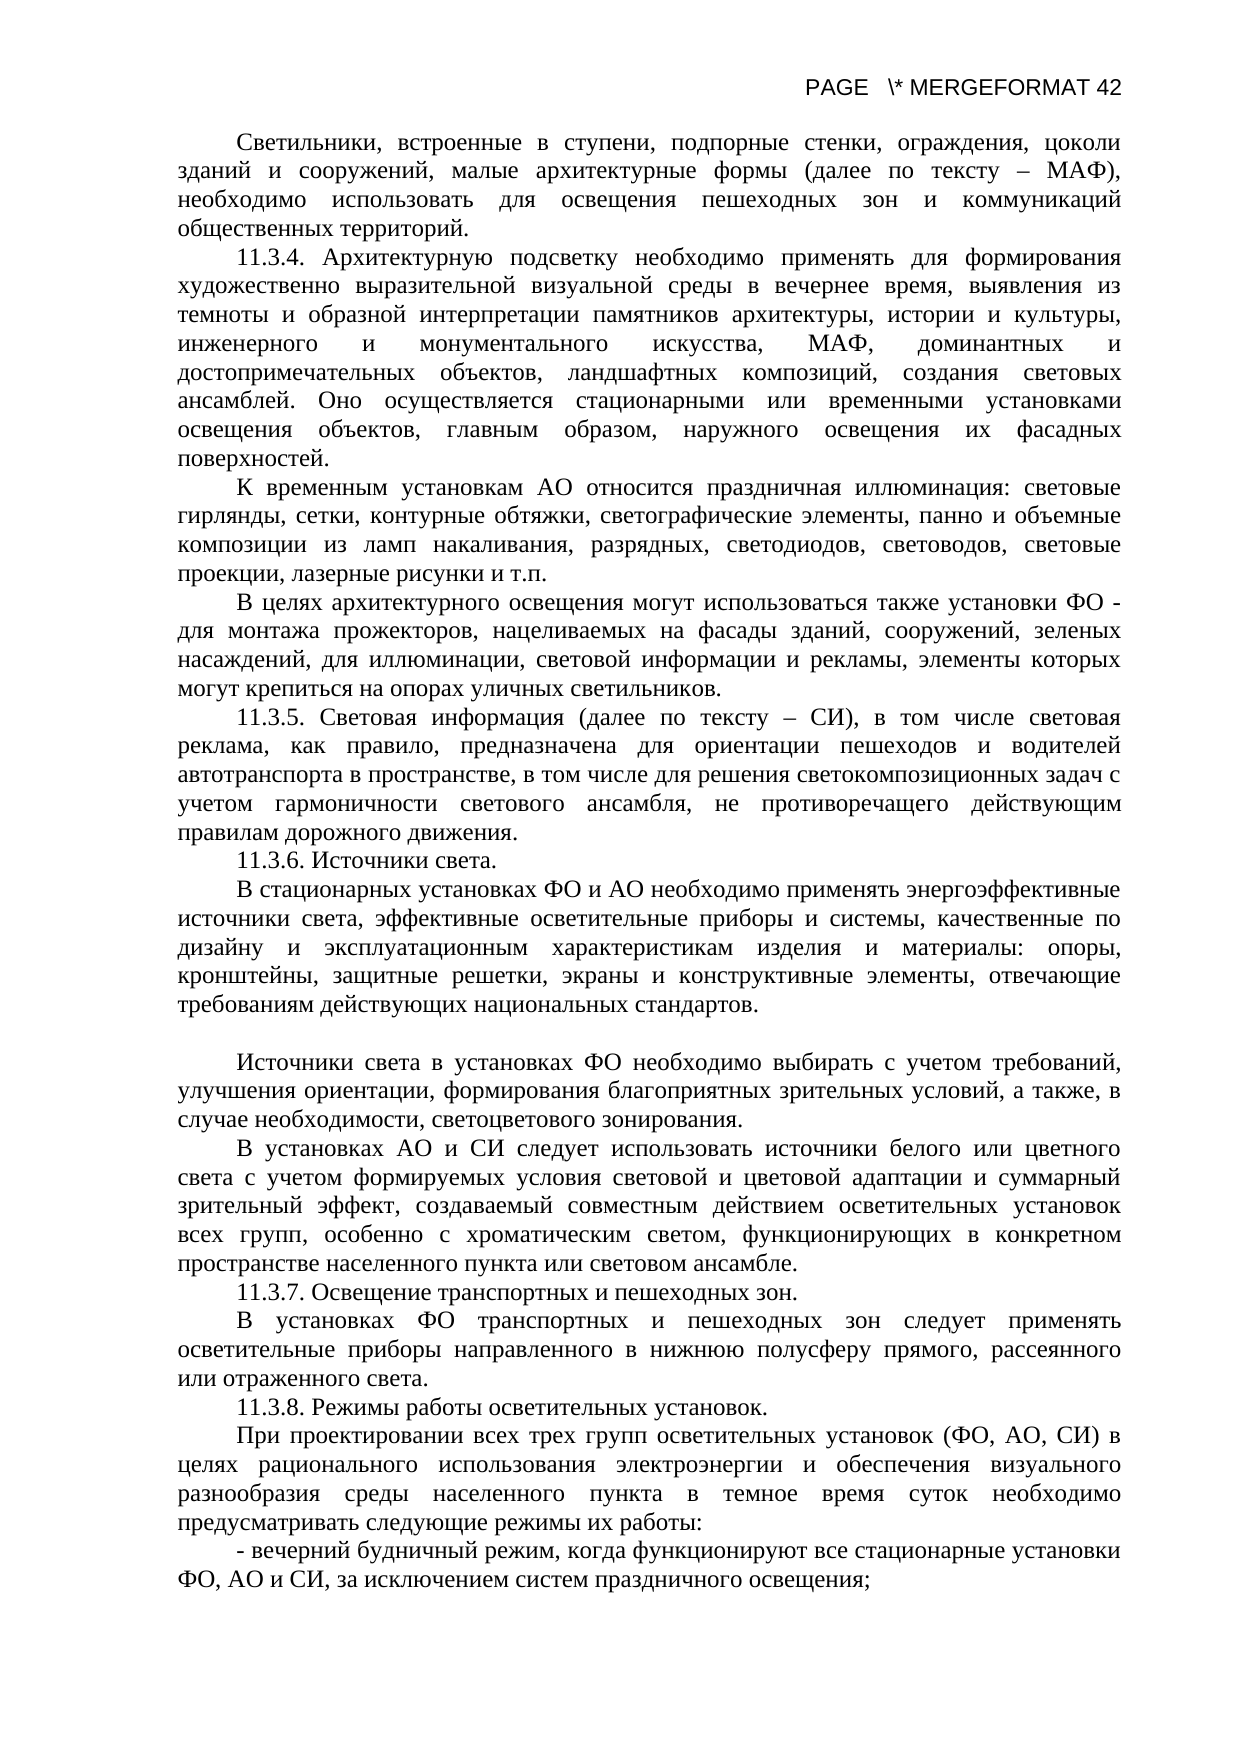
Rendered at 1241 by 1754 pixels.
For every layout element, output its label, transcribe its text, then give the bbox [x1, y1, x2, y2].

text При проектировании всех трех групп осветительных установок (ФО, АО, СИ) в целях рационального использования электроэнергии и обеспечения визуального разнообразия среды населенного пункта в темное время суток необходимо предусматривать следующие режимы их работы: [177, 1420, 1122, 1535]
text В установках ФО транспортных и пешеходных зон следует применять осветительные приборы направленного в нижнюю полусферу прямого, рассеянного или отраженного света. [177, 1305, 1122, 1392]
text В стационарных установках ФО и АО необходимо применять энергоэффективные источники света, эффективные осветительные приборы и системы, качественные по дизайну и эксплуатационным характеристикам изделия и материалы: опоры, кронштейны, защитные решетки, экраны и конструктивные элементы, отвечающие требованиям действующих национальных стандартов. [177, 874, 1122, 1018]
text 11.3.8. Режимы работы осветительных установок. [177, 1392, 1122, 1420]
text В целях архитектурного освещения могут использоваться также установки ФО - для монтажа прожекторов, нацеливаемых на фасады зданий, сооружений, зеленых насаждений, для иллюминации, световой информации и рекламы, элементы которых могут крепиться на опорах уличных светильников. [177, 587, 1122, 702]
text 11.3.7. Освещение транспортных и пешеходных зон. [177, 1277, 1122, 1305]
text 11.3.4. Архитектурную подсветку необходимо применять для формирования художественно выразительной визуальной среды в вечернее время, выявления из темноты и образной интерпретации памятников архитектуры, истории и культуры, инженерного и монументального искусства, МАФ, доминантных и достопримечательных объектов, ландшафтных композиций, создания световых ансамблей. Оно осуществляется стационарными или временными установками освещения объектов, главным образом, наружного освещения их фасадных поверхностей. [177, 242, 1122, 472]
text - вечерний будничный режим, когда функционируют все стационарные установки ФО, АО и СИ, за исключением систем праздничного освещения; [177, 1535, 1122, 1593]
text 11.3.5. Световая информация (далее по тексту – СИ), в том числе световая реклама, как правило, предназначена для ориентации пешеходов и водителей автотранспорта в пространстве, в том числе для решения светокомпозиционных задач с учетом гармоничности светового ансамбля, не противоречащего действующим правилам дорожного движения. [177, 702, 1122, 845]
text 11.3.6. Источники света. [177, 845, 1122, 874]
text Светильники, встроенные в ступени, подпорные стенки, ограждения, цоколи зданий и сооружений, малые архитектурные формы (далее по тексту – МАФ), необходимо использовать для освещения пешеходных зон и коммуникаций общественных территорий. [177, 127, 1122, 242]
text Источники света в установках ФО необходимо выбирать с учетом требований, улучшения ориентации, формирования благоприятных зрительных условий, а также, в случае необходимости, светоцветового зонирования. [177, 1047, 1122, 1133]
text К временным установкам АО относится праздничная иллюминация: световые гирлянды, сетки, контурные обтяжки, светографические элементы, панно и объемные композиции из ламп накаливания, разрядных, светодиодов, световодов, световые проекции, лазерные рисунки и т.п. [177, 472, 1122, 587]
text В установках АО и СИ следует использовать источники белого или цветного света с учетом формируемых условия световой и цветовой адаптации и суммарный зрительный эффект, создаваемый совместным действием осветительных установок всех групп, особенно с хроматическим светом, функционирующих в конкретном пространстве населенного пункта или световом ансамбле. [177, 1133, 1122, 1277]
